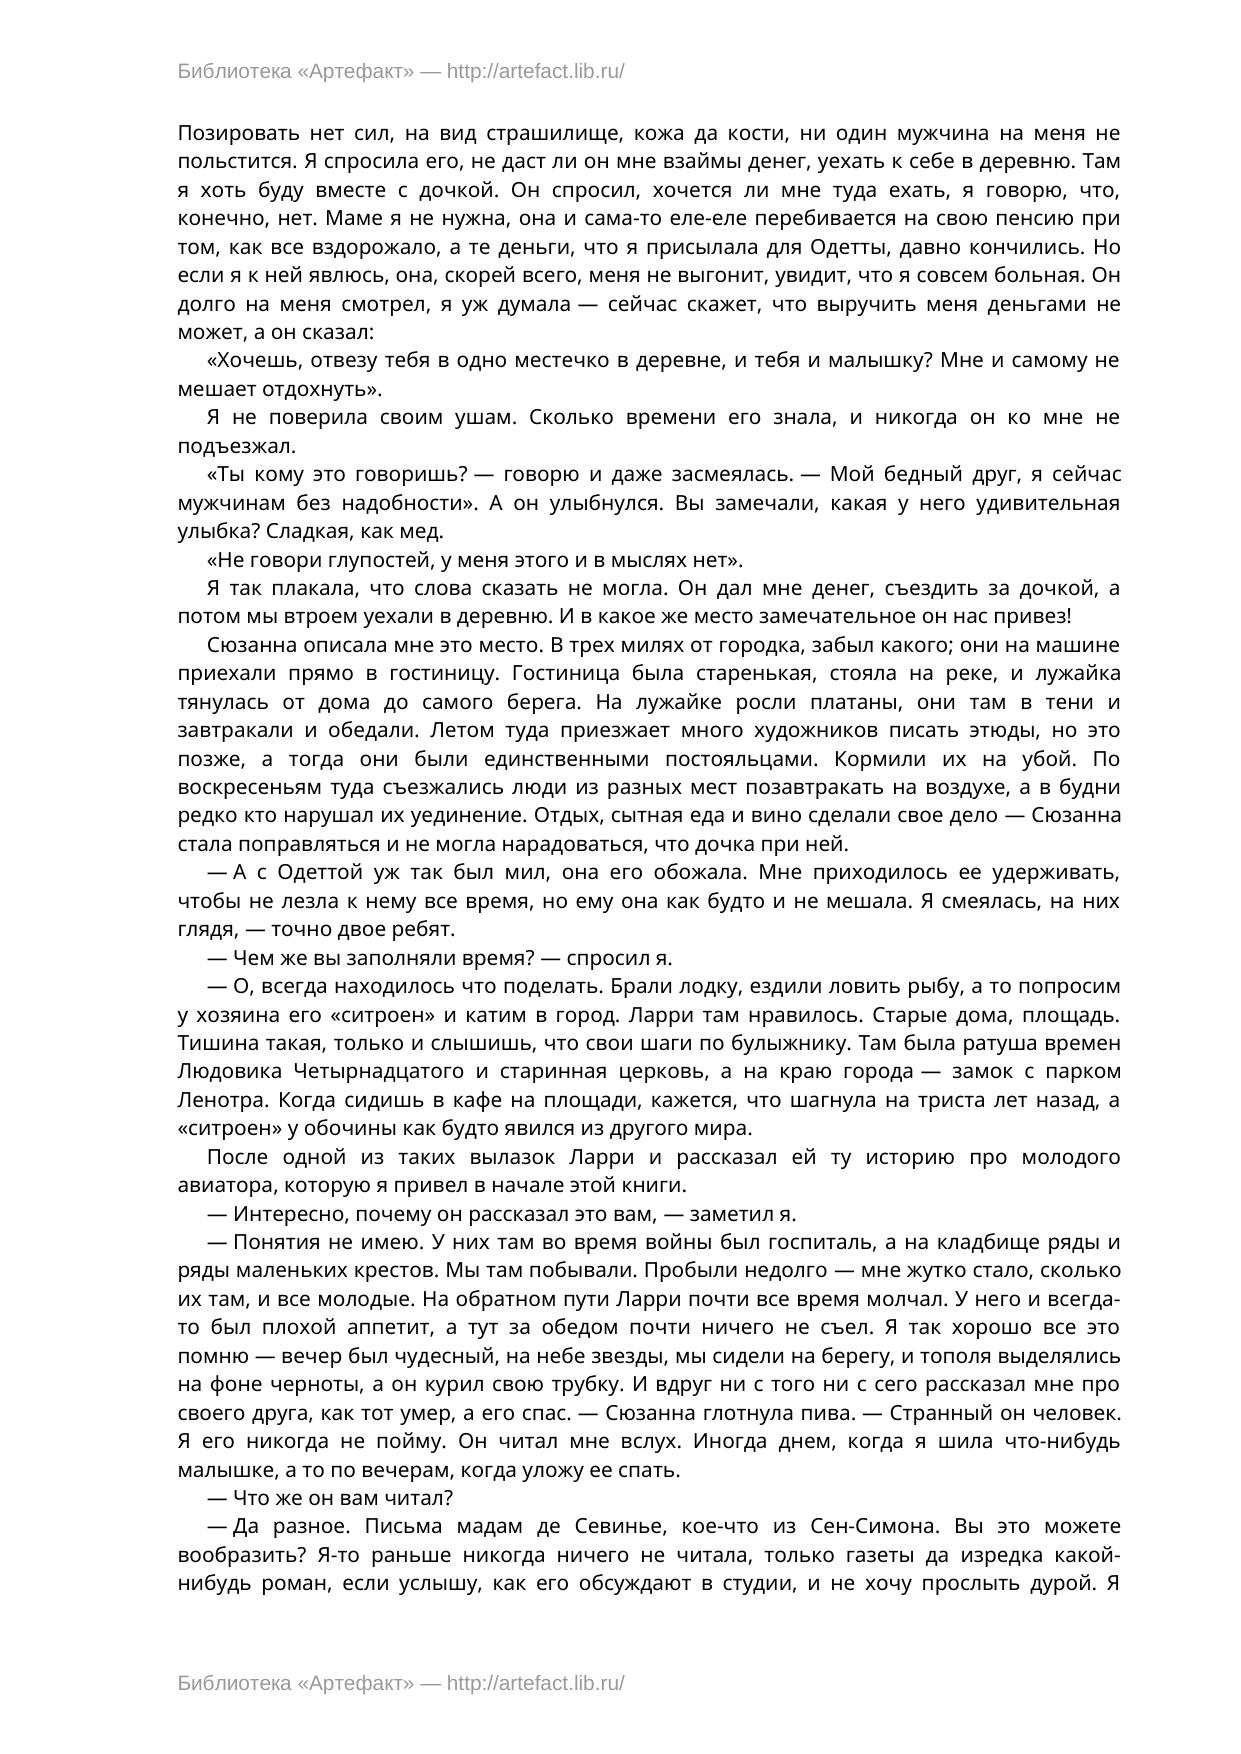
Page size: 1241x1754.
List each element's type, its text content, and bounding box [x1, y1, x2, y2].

text — Понятия не имею. У них там во время войны был госпиталь, а на кладбище ряды и ряды маленьких крестов. Мы там побывали. Пробыли недолго — мне жутко стало, сколько их там, и все молодые. На обратном пути Ларри почти все время молчал. У него и всегда-то был плохой аппетит, а тут за обедом почти ничего не съел. Я так хорошо все это помню — вечер был чудесный, на небе звезды, мы сидели на берегу, и тополя выделялись на фоне черноты, а он курил свою трубку. И вдруг ни с того ни с сего рассказал мне про своего друга, как тот умер, а его спас. — Сюзанна глотнула пива. — Странный он человек. Я его никогда не пойму. Он читал мне вслух. Иногда днем, когда я шила что-нибудь малышке, а то по вечерам, когда уложу ее спать. [177, 1227, 1122, 1483]
text «Ты кому это говоришь? — говорю и даже засмеялась. — Мой бедный друг, я сейчас мужчинам без надобности». А он улыбнулся. Вы замечали, какая у него удивительная улыбка? Сладкая, как мед. [177, 459, 1122, 545]
text Я так плакала, что слова сказать не могла. Он дал мне денег, съездить за дочкой, а потом мы втроем уехали в деревню. И в какое же место замечательное он нас привез! [177, 573, 1122, 630]
text — О, всегда находилось что поделать. Брали лодку, ездили ловить рыбу, а то попросим у хозяина его «ситроен» и катим в город. Ларри там нравилось. Старые дома, площадь. Тишина такая, только и слышишь, что свои шаги по булыжнику. Там была ратуша времен Людовика Четырнадцатого и старинная церковь, а на краю города — замок с парком Ленотра. Когда сидишь в кафе на площади, кажется, что шагнула на триста лет назад, а «ситроен» у обочины как будто явился из другого мира. [177, 971, 1122, 1142]
text — Что же он вам читал? [177, 1483, 1122, 1512]
text После одной из таких вылазок Ларри и рассказал ей ту историю про молодого авиатора, которую я привел в начале этой книги. [177, 1142, 1122, 1199]
text «Хочешь, отвезу тебя в одно местечко в деревне, и тебя и малышку? Мне и самому не мешает отдохнуть». [177, 346, 1122, 402]
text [177, 1512, 1122, 1597]
text — Интересно, почему он рассказал это вам, — заметил я. [177, 1199, 1122, 1227]
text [177, 118, 1122, 346]
text — А с Одеттой уж так был мил, она его обожала. Мне приходилось ее удерживать, чтобы не лезла к нему все время, но ему она как будто и не мешала. Я смеялась, на них глядя, — точно двое ребят. [177, 857, 1122, 943]
text Я не поверила своим ушам. Сколько времени его знала, и никогда он ко мне не подъезжал. [177, 402, 1122, 459]
text «Не говори глупостей, у меня этого и в мыслях нет». [177, 545, 1122, 573]
text Сюзанна описала мне это место. В трех милях от городка, забыл какого; они на машине приехали прямо в гостиницу. Гостиница была старенькая, стояла на реке, и лужайка тянулась от дома до самого берега. На лужайке росли платаны, они там в тени и завтракали и обедали. Летом туда приезжает много художников писать этюды, но это позже, а тогда они были единственными постояльцами. Кормили их на убой. По воскресеньям туда съезжались люди из разных мест позавтракать на воздухе, а в будни редко кто нарушал их уединение. Отдых, сытная еда и вино сделали свое дело — Сюзанна стала поправляться и не могла нарадоваться, что дочка при ней. [177, 630, 1122, 857]
text — Чем же вы заполняли время? — спросил я. [177, 943, 1122, 971]
